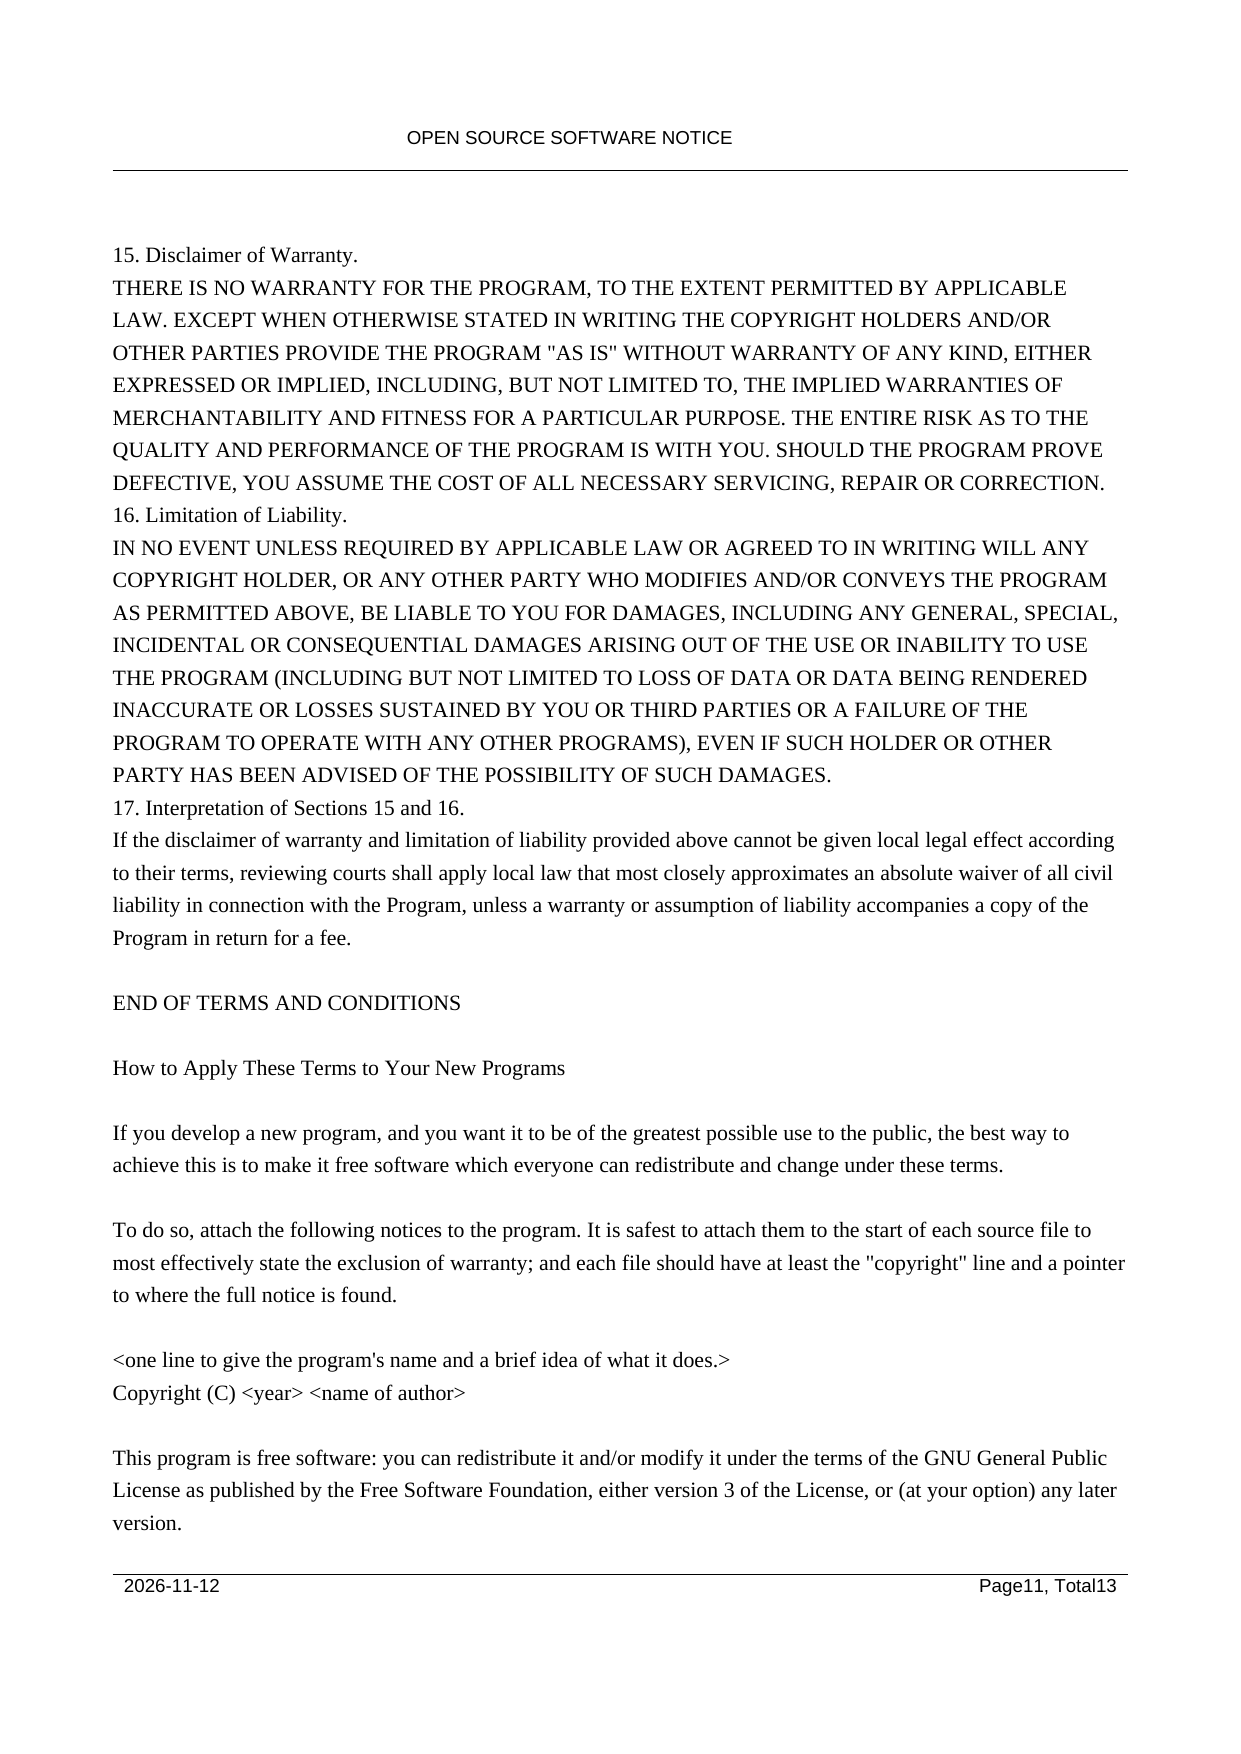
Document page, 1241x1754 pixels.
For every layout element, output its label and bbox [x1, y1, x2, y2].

text [112, 206, 1128, 1539]
